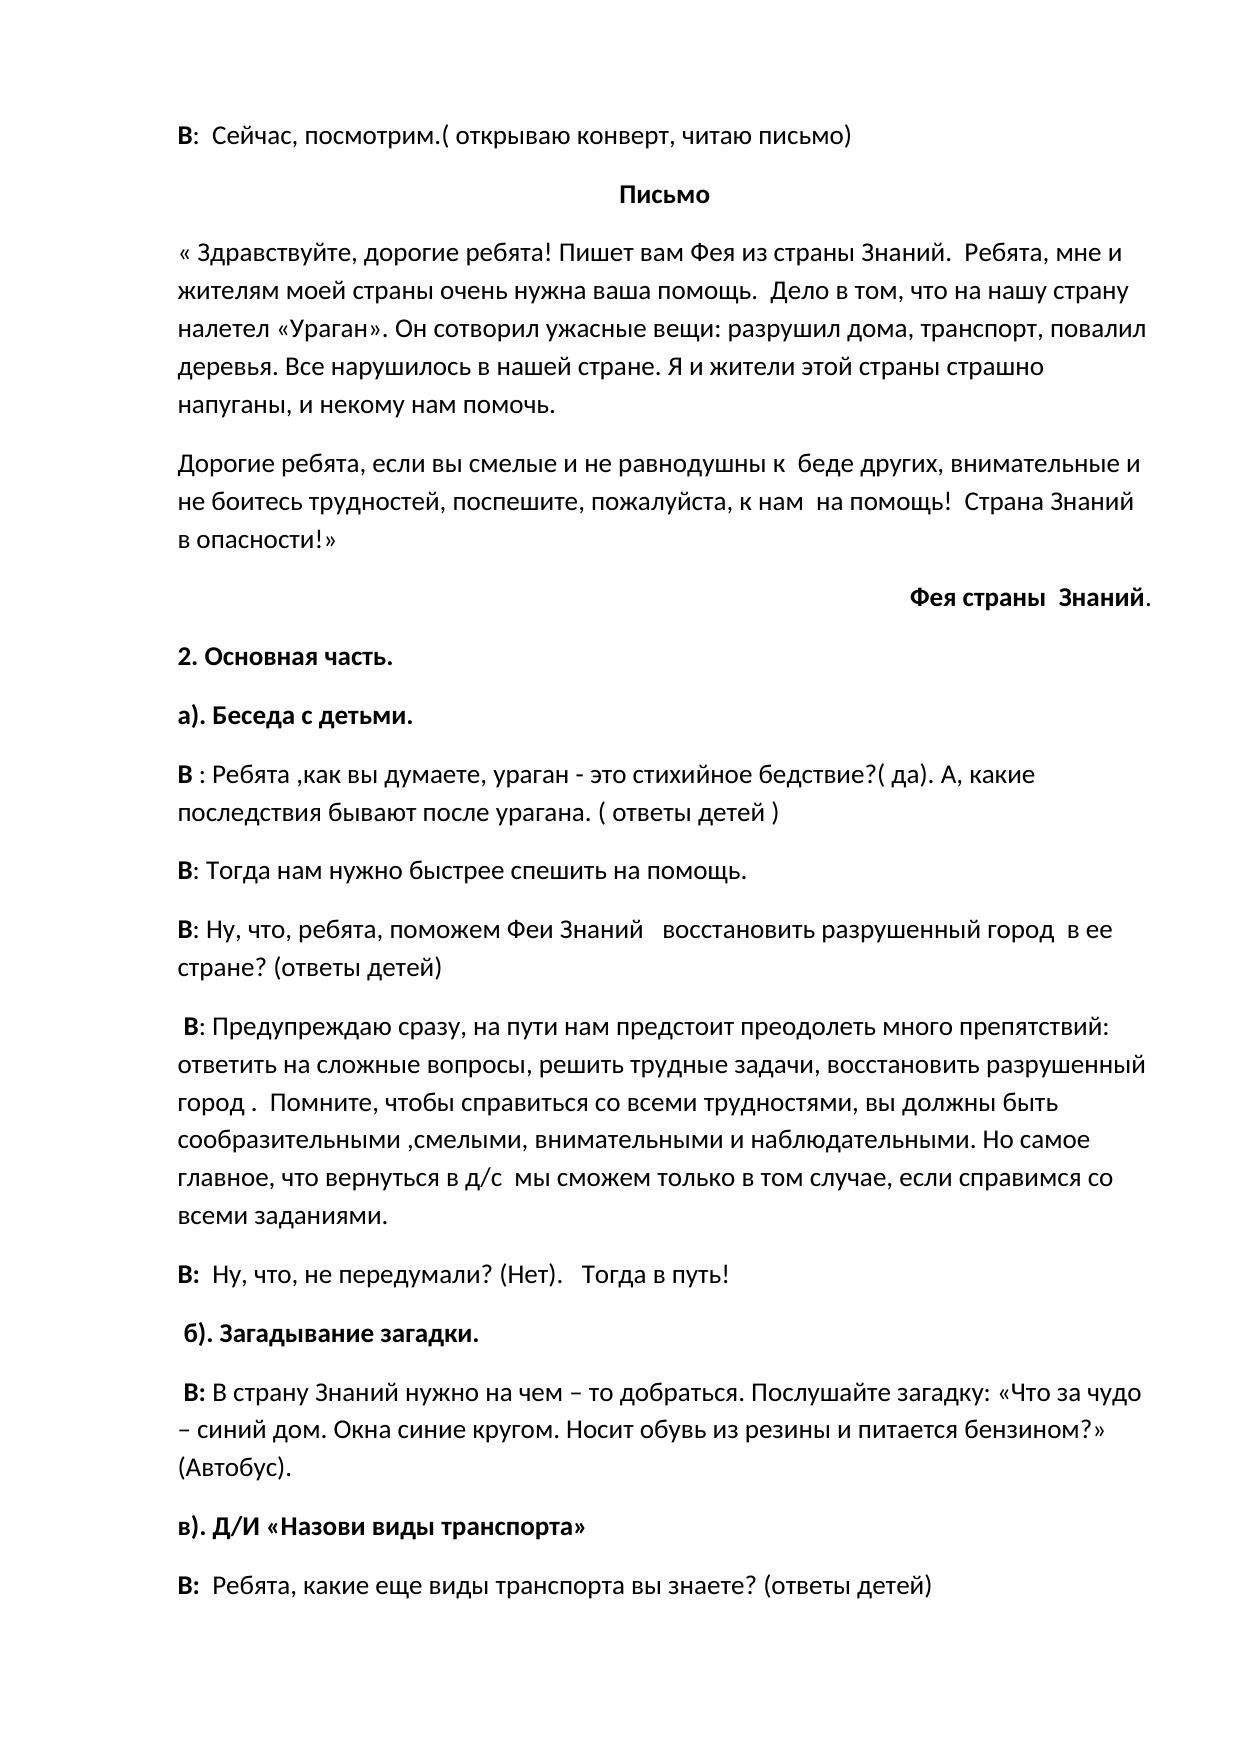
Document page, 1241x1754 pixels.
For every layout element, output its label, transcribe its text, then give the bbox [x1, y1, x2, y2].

text « Здравствуйте, дорогие ребята! Пишет вам Фея из страны Знаний. Ребята, мне и жителям моей страны очень нужна ваша помощь. Дело в том, что на нашу страну налетел «Ураган». Он сотворил ужасные вещи: разрушил дома, транспорт, повалил деревья. Все нарушилось в нашей стране. Я и жители этой страны страшно напуганы, и некому нам помочь. [177, 236, 1152, 420]
text в). Д/И «Назови виды транспорта» [177, 1509, 1152, 1542]
text В: Тогда нам нужно быстрее спешить на помощь. [177, 853, 1152, 887]
text В: В страну Знаний нужно на чем – то добраться. Послушайте загадку: «Что за чудо – синий дом. Окна синие кругом. Носит обувь из резины и питается бензином?» (Автобус). [177, 1375, 1152, 1484]
text Письмо [177, 177, 1152, 210]
text a). Беседа с детьми. [177, 698, 1152, 731]
text В: Предупреждаю сразу, на пути нам предстоит преодолеть много препятствий: ответить на сложные вопросы, решить трудные задачи, восстановить разрушенный город . Помните, чтобы справиться со всеми трудностями, вы должны быть сообразительными ,смелыми, внимательными и наблюдательными. Но самое главное, что вернуться в д/с мы сможем только в том случае, если справимся со всеми заданиями. [177, 1009, 1152, 1232]
text В: Ребята, какие еще виды транспорта вы знаете? (ответы детей) [177, 1568, 1152, 1601]
text В: Ну, что, не передумали? (Нет). Тогда в путь! [177, 1257, 1152, 1290]
text 2. Основная часть. [177, 639, 1152, 672]
text В: Ну, что, ребята, поможем Феи Знаний восстановить разрушенный город в ее стране? (ответы детей) [177, 912, 1152, 983]
text б). Загадывание загадки. [177, 1316, 1152, 1349]
text Дорогие ребята, если вы смелые и не равнодушны к беде других, внимательные и не боитесь трудностей, поспешите, пожалуйста, к нам на помощь! Страна Знаний в опасности!» [177, 446, 1152, 555]
text В: Сейчас, посмотрим.( открываю конверт, читаю письмо) [177, 118, 1152, 151]
text Фея страны Знаний. [177, 581, 1152, 614]
text В : Ребята ,как вы думаете, ураган - это стихийное бедствие?( да). А, какие последствия бывают после урагана. ( ответы детей ) [177, 757, 1152, 828]
